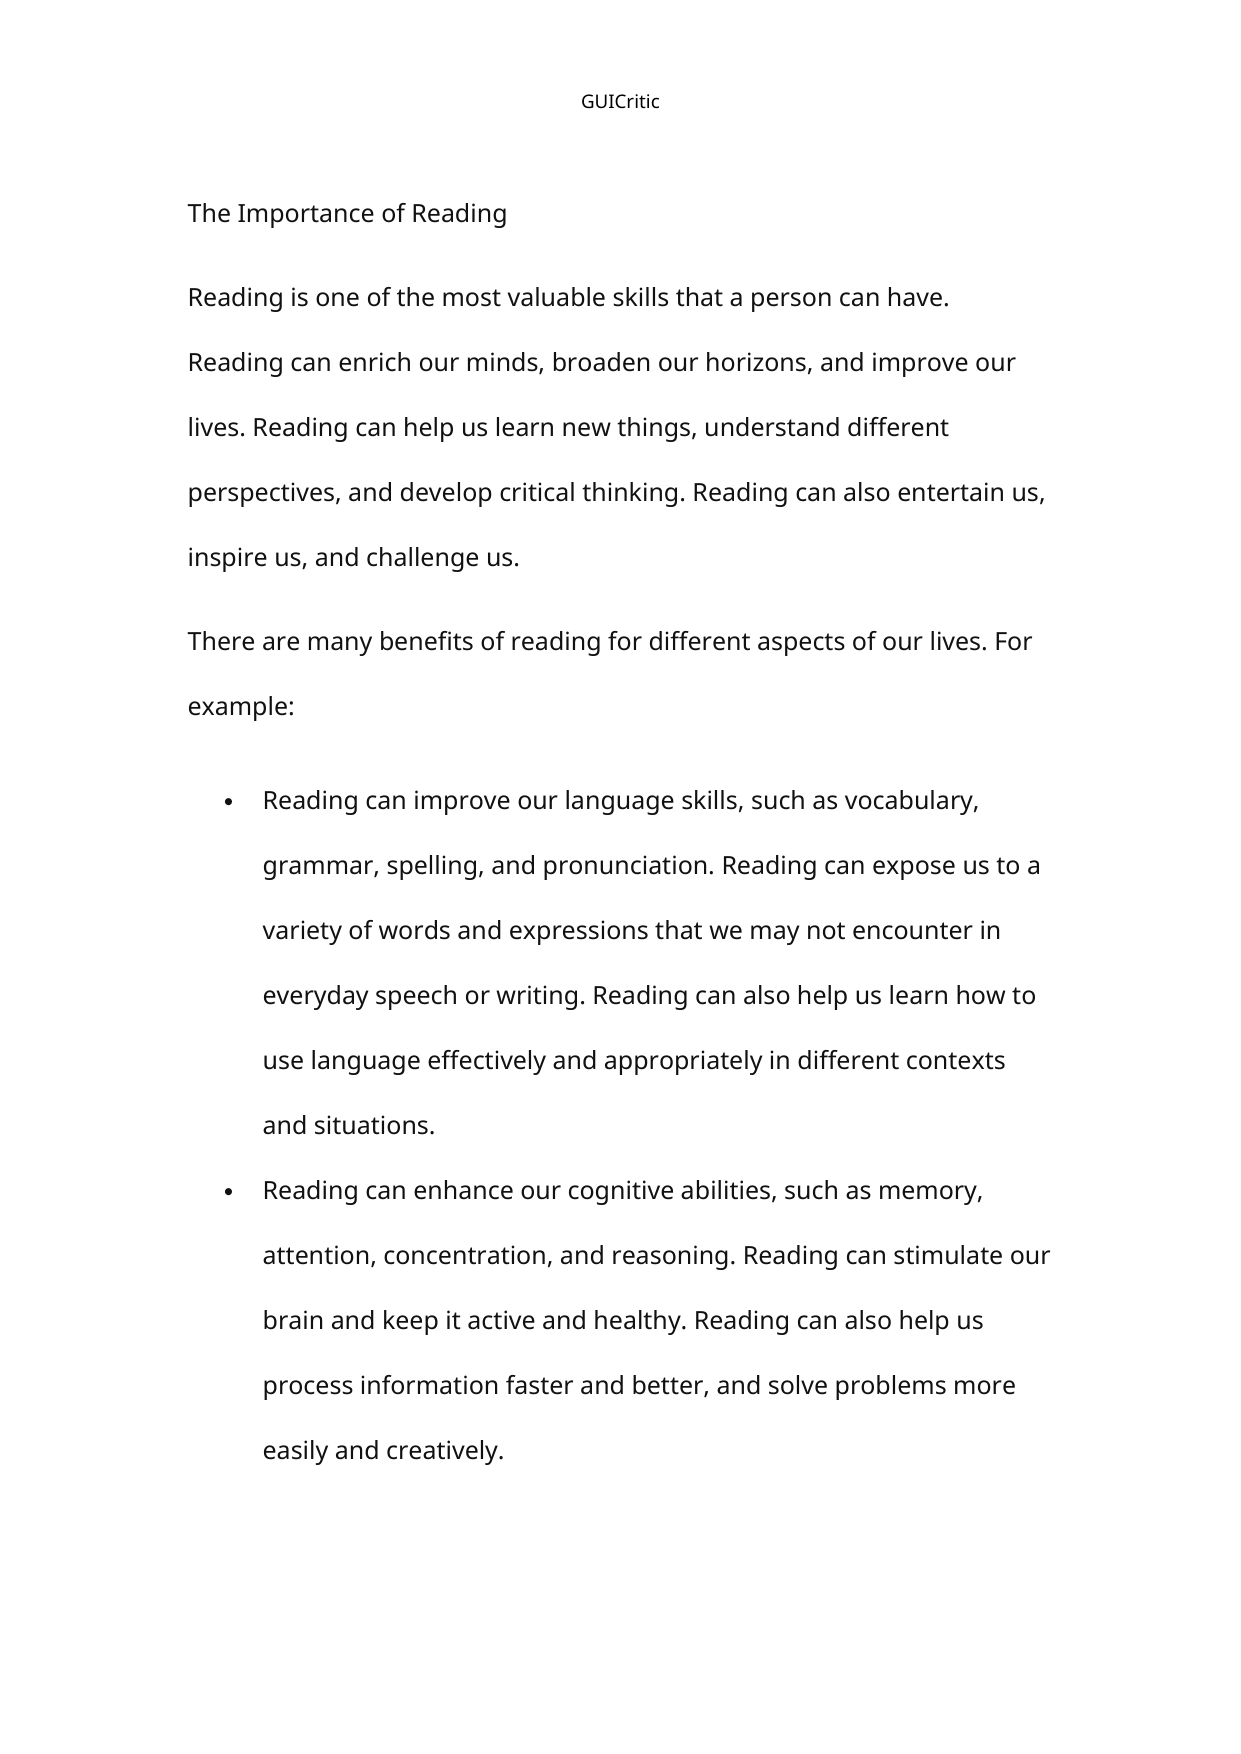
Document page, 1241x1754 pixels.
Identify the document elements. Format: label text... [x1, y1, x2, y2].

list Reading can enhance our cognitive abilities, such as memory, attention, concentration, and reasoning. Reading can stimulate our brain and keep it active and healthy. Reading can also help us process information faster and better, and solve problems more easily and creatively. [225, 1157, 1053, 1482]
list Reading can improve our language skills, such as vocabulary, grammar, spelling, and pronunciation. Reading can expose us to a variety of words and expressions that we may not encounter in everyday speech or writing. Reading can also help us learn how to use language effectively and appropriately in different contexts and situations. [225, 767, 1053, 1157]
text There are many benefits of reading for different aspects of our lives. For example: [187, 608, 1053, 738]
text The Importance of Reading [187, 181, 1053, 246]
text Reading is one of the most valuable skills that a person can have. Reading can enrich our minds, broaden our horizons, and improve our lives. Reading can help us learn new things, understand different perspectives, and develop critical thinking. Reading can also entertain us, inspire us, and challenge us. [187, 264, 1053, 589]
